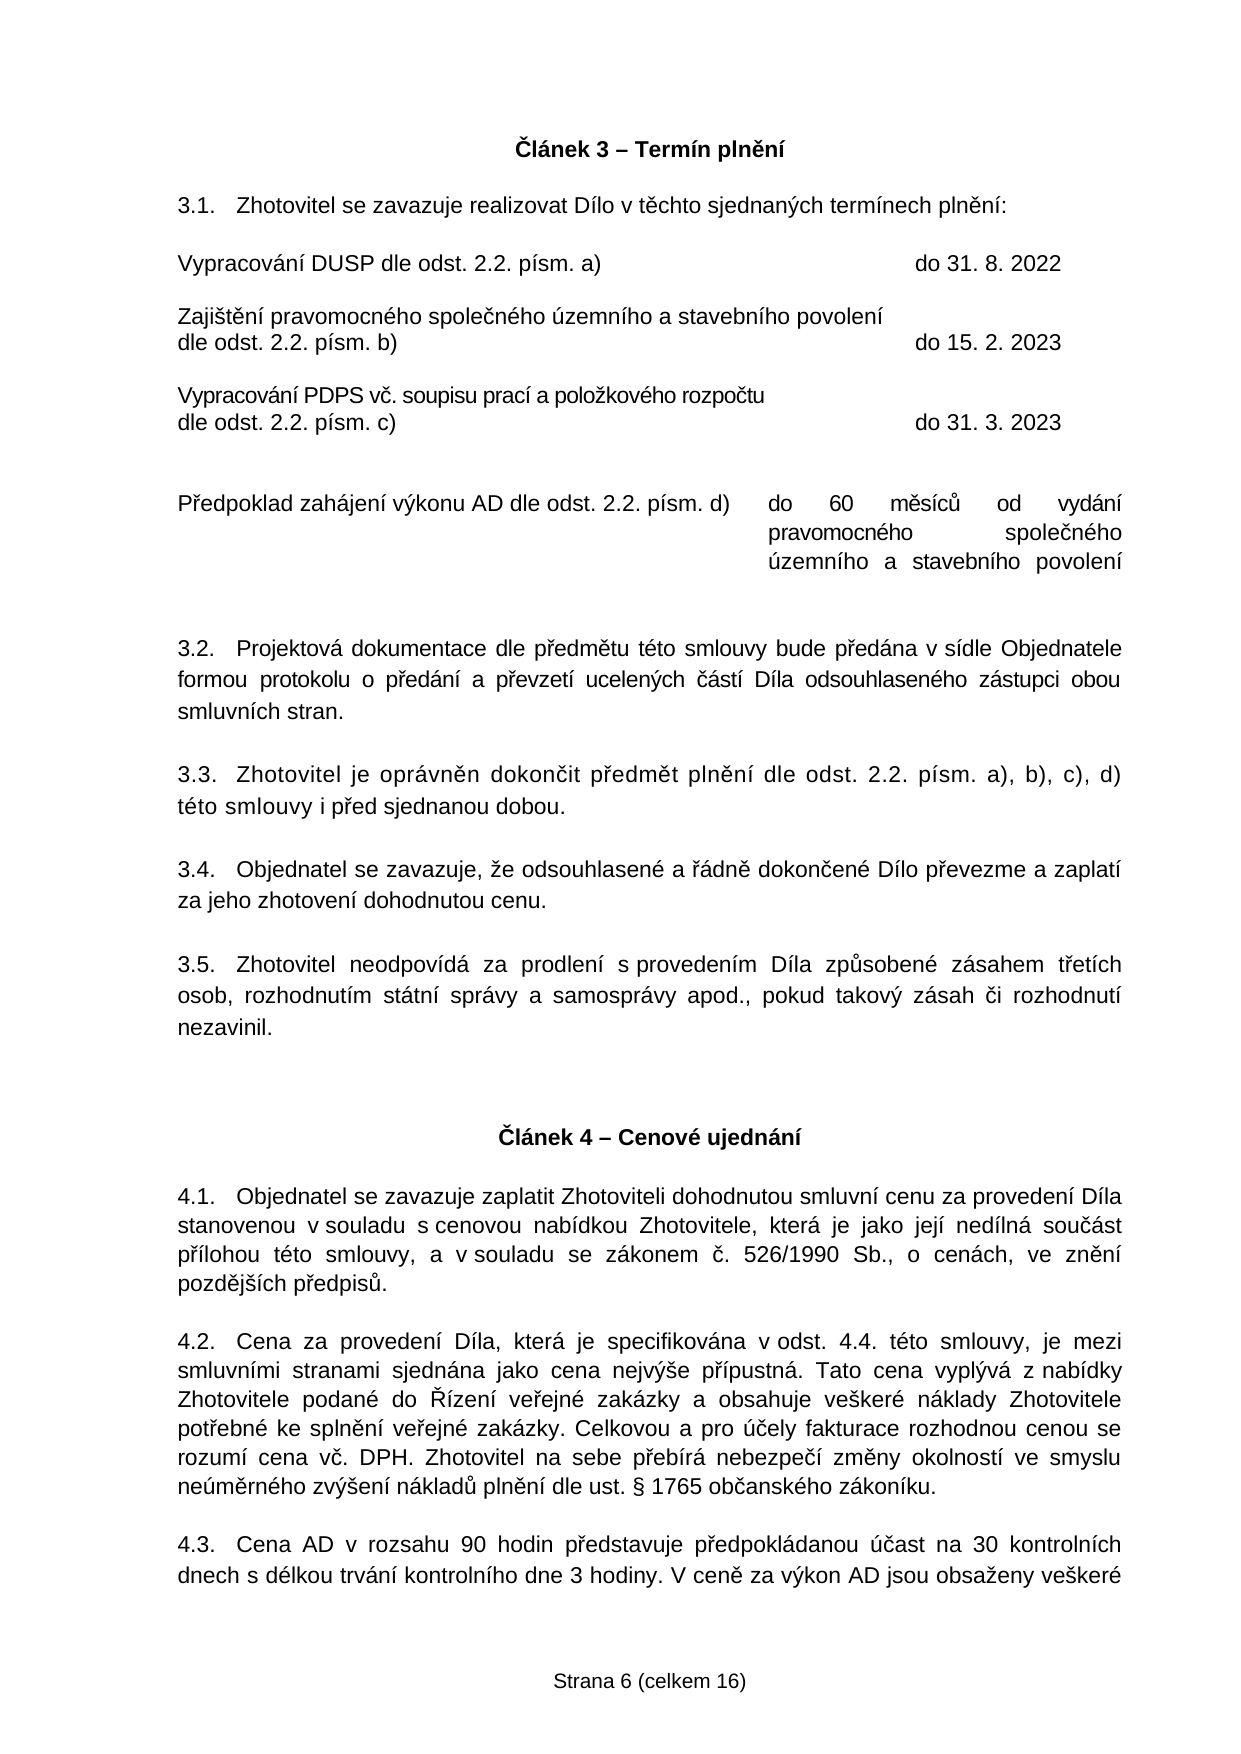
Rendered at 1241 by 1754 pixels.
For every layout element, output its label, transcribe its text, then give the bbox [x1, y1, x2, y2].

text Článek 4 – Cenové ujednání [177, 1124, 1122, 1151]
text dle odst. 2.2. písm. b) do 15. 2. 2023 [177, 329, 1122, 356]
list Objednatel se zavazuje zaplatit Zhotoviteli dohodnutou smluvní cenu za provedení Díla stanovenou v souladu s cenovou nabídkou Zhotovitele, která je jako její nedílná součást přílohou této smlouvy, a v souladu se zákonem č. 526/1990 Sb., o cenách, ve znění pozdějších předpisů. [177, 1183, 1122, 1297]
list Objednatel se zavazuje, že odsouhlasené a řádně dokončené Dílo převezme a zaplatí za jeho zhotovení dohodnutou cenu. [177, 856, 1122, 914]
text 3.5. Zhotovitel neodpovídá za prodlení s provedením Díla způsobené zásahem třetích osob, rozhodnutím státní správy a samosprávy apod., pokud takový zásah či rozhodnutí nezavinil. [177, 951, 1122, 1040]
text Vypracování DUSP dle odst. 2.2. písm. a) do 31. 8. 2022 [177, 250, 1122, 277]
text Článek 3 – Termín plnění [177, 136, 1122, 162]
text Vypracování PDPS vč. soupisu prací a položkového rozpočtu [177, 382, 1122, 408]
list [177, 1531, 1122, 1588]
list Zhotovitel se zavazuje realizovat Dílo v těchto sjednaných termínech plnění: [177, 192, 1122, 219]
text dle odst. 2.2. písm. c) do 31. 3. 2023 [177, 408, 1122, 435]
text Zajištění pravomocného společného územního a stavebního povolení [177, 303, 1122, 329]
text 3.3. Zhotovitel je oprávněn dokončit předmět plnění dle odst. 2.2. písm. a), b), c), d) této smlouvy i před sjednanou dobou. [177, 761, 1122, 819]
list Cena za provedení Díla, která je specifikována v odst. 4.4. této smlouvy, je mezi smluvními stranami sjednána jako cena nejvýše přípustná. Tato cena vyplývá z nabídky Zhotovitele podané do Řízení veřejné zakázky a obsahuje veškeré náklady Zhotovitele potřebné ke splnění veřejné zakázky. Celkovou a pro účely fakturace rozhodnou cenou se rozumí cena vč. DPH. Zhotovitel na sebe přebírá nebezpečí změny okolností ve smyslu neúměrného zvýšení nákladů plnění dle ust. § 1765 občanského zákoníku. [177, 1328, 1122, 1499]
text Předpoklad zahájení výkonu AD dle odst. 2.2. písm. d) do 60 měsíců od vydání pravomocného společného územního a stavebního povolení [177, 490, 1122, 603]
text 3.2. Projektová dokumentace dle předmětu této smlouvy bude předána v sídle Objednatele formou protokolu o předání a převzetí ucelených částí Díla odsouhlaseného zástupci obou smluvních stran. [177, 635, 1122, 724]
